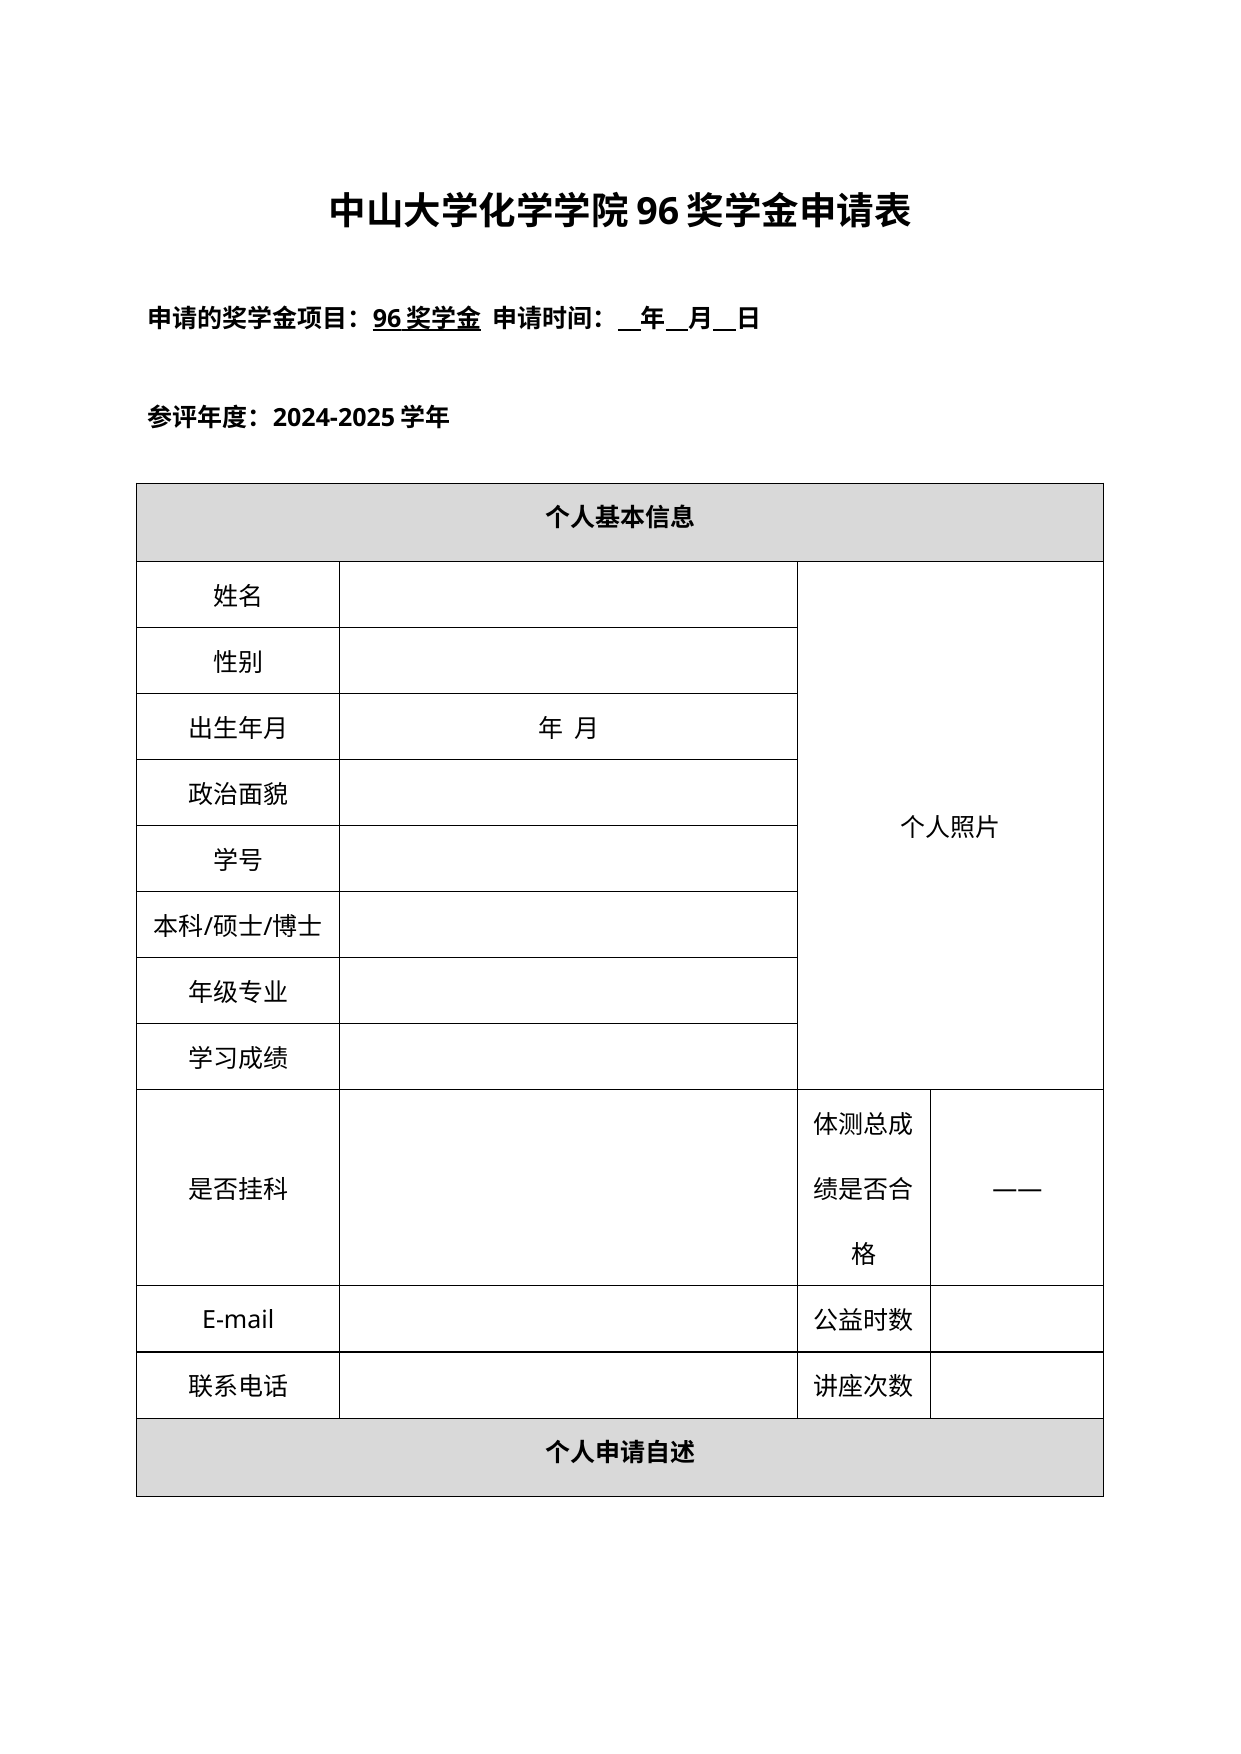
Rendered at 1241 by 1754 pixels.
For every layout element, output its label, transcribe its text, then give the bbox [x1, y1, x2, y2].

table_cell 是否挂科 [137, 1090, 339, 1285]
text 申请的奖学金项目：96奖学金 申请时间： 年 月 日 [148, 284, 1092, 349]
table_cell [931, 1286, 1103, 1351]
table_cell 性别 [137, 628, 339, 693]
table_cell 学习成绩 [137, 1024, 339, 1089]
table_cell 本科/硕士/博士 [137, 892, 339, 957]
table_cell [340, 1024, 797, 1089]
table_cell 个人申请自述 [137, 1419, 1103, 1496]
table_cell [340, 826, 797, 891]
text 参评年度：2024-2025学年 [148, 383, 1092, 448]
text 中山大学化学学院96奖学金申请表 [148, 175, 1092, 240]
table_cell [340, 1286, 797, 1351]
table_cell 学号 [137, 826, 339, 891]
table_cell 联系电话 [137, 1353, 339, 1417]
table_cell E-mail [137, 1286, 339, 1351]
table_cell 个人照片 [798, 562, 1103, 1089]
table_cell [340, 562, 797, 627]
table_cell 公益时数 [798, 1286, 930, 1351]
table_cell [340, 1353, 797, 1417]
table_cell [340, 892, 797, 957]
table_cell 年 月 [340, 694, 797, 759]
table_cell [340, 628, 797, 693]
table_cell 讲座次数 [798, 1353, 930, 1417]
table_cell [340, 958, 797, 1023]
table_cell 姓名 [137, 562, 339, 627]
table_cell 政治面貌 [137, 760, 339, 825]
table_cell 年级专业 [137, 958, 339, 1023]
table_header 个人基本信息 [137, 484, 1103, 561]
table_cell 体测总成绩是否合格 [798, 1090, 930, 1285]
table_cell [931, 1353, 1103, 1417]
table_cell 出生年月 [137, 694, 339, 759]
table_cell [340, 1090, 797, 1285]
table_cell —— [931, 1090, 1103, 1285]
table_cell [340, 760, 797, 825]
